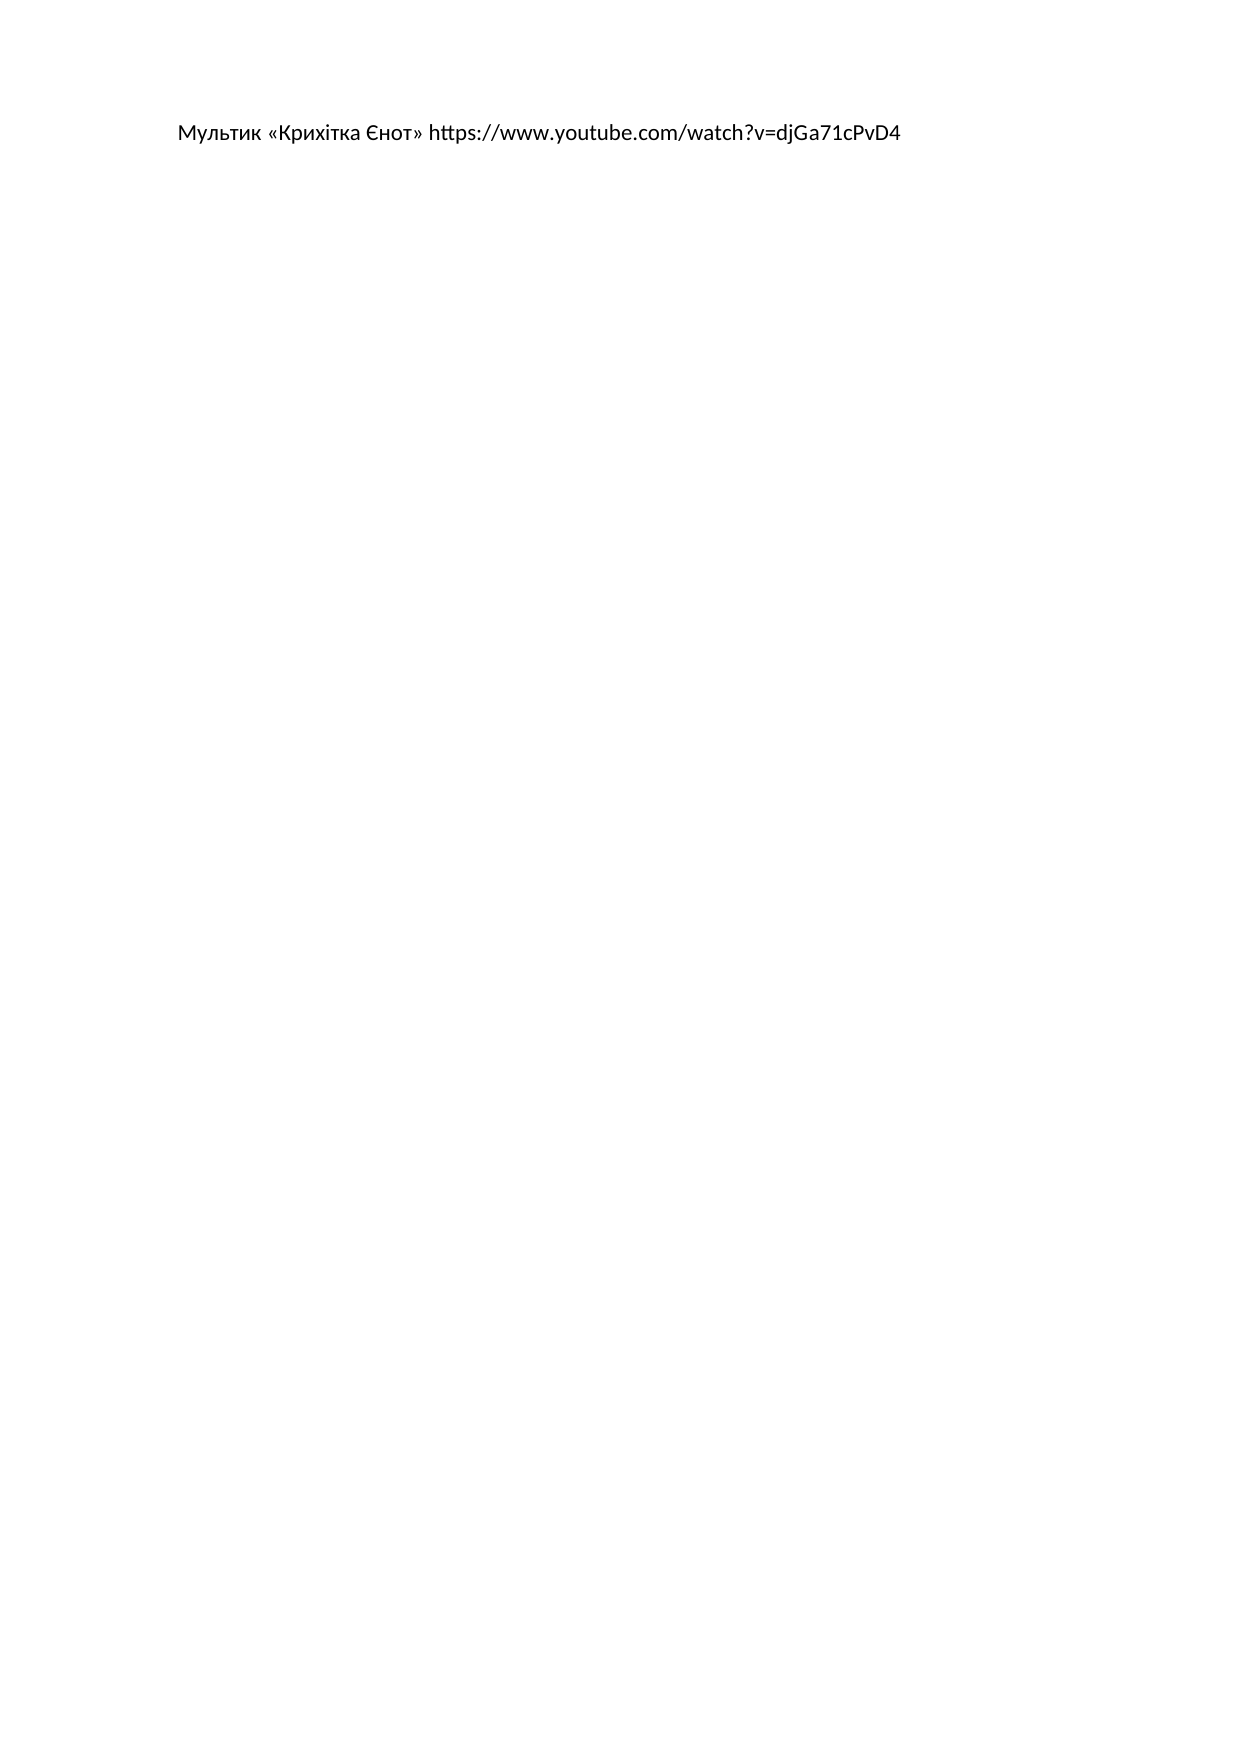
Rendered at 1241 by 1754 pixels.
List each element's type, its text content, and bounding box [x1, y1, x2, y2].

text Мультик «Крихітка Єнот» https://www.youtube.com/watch?v=djGa71cPvD4 [177, 118, 1152, 146]
